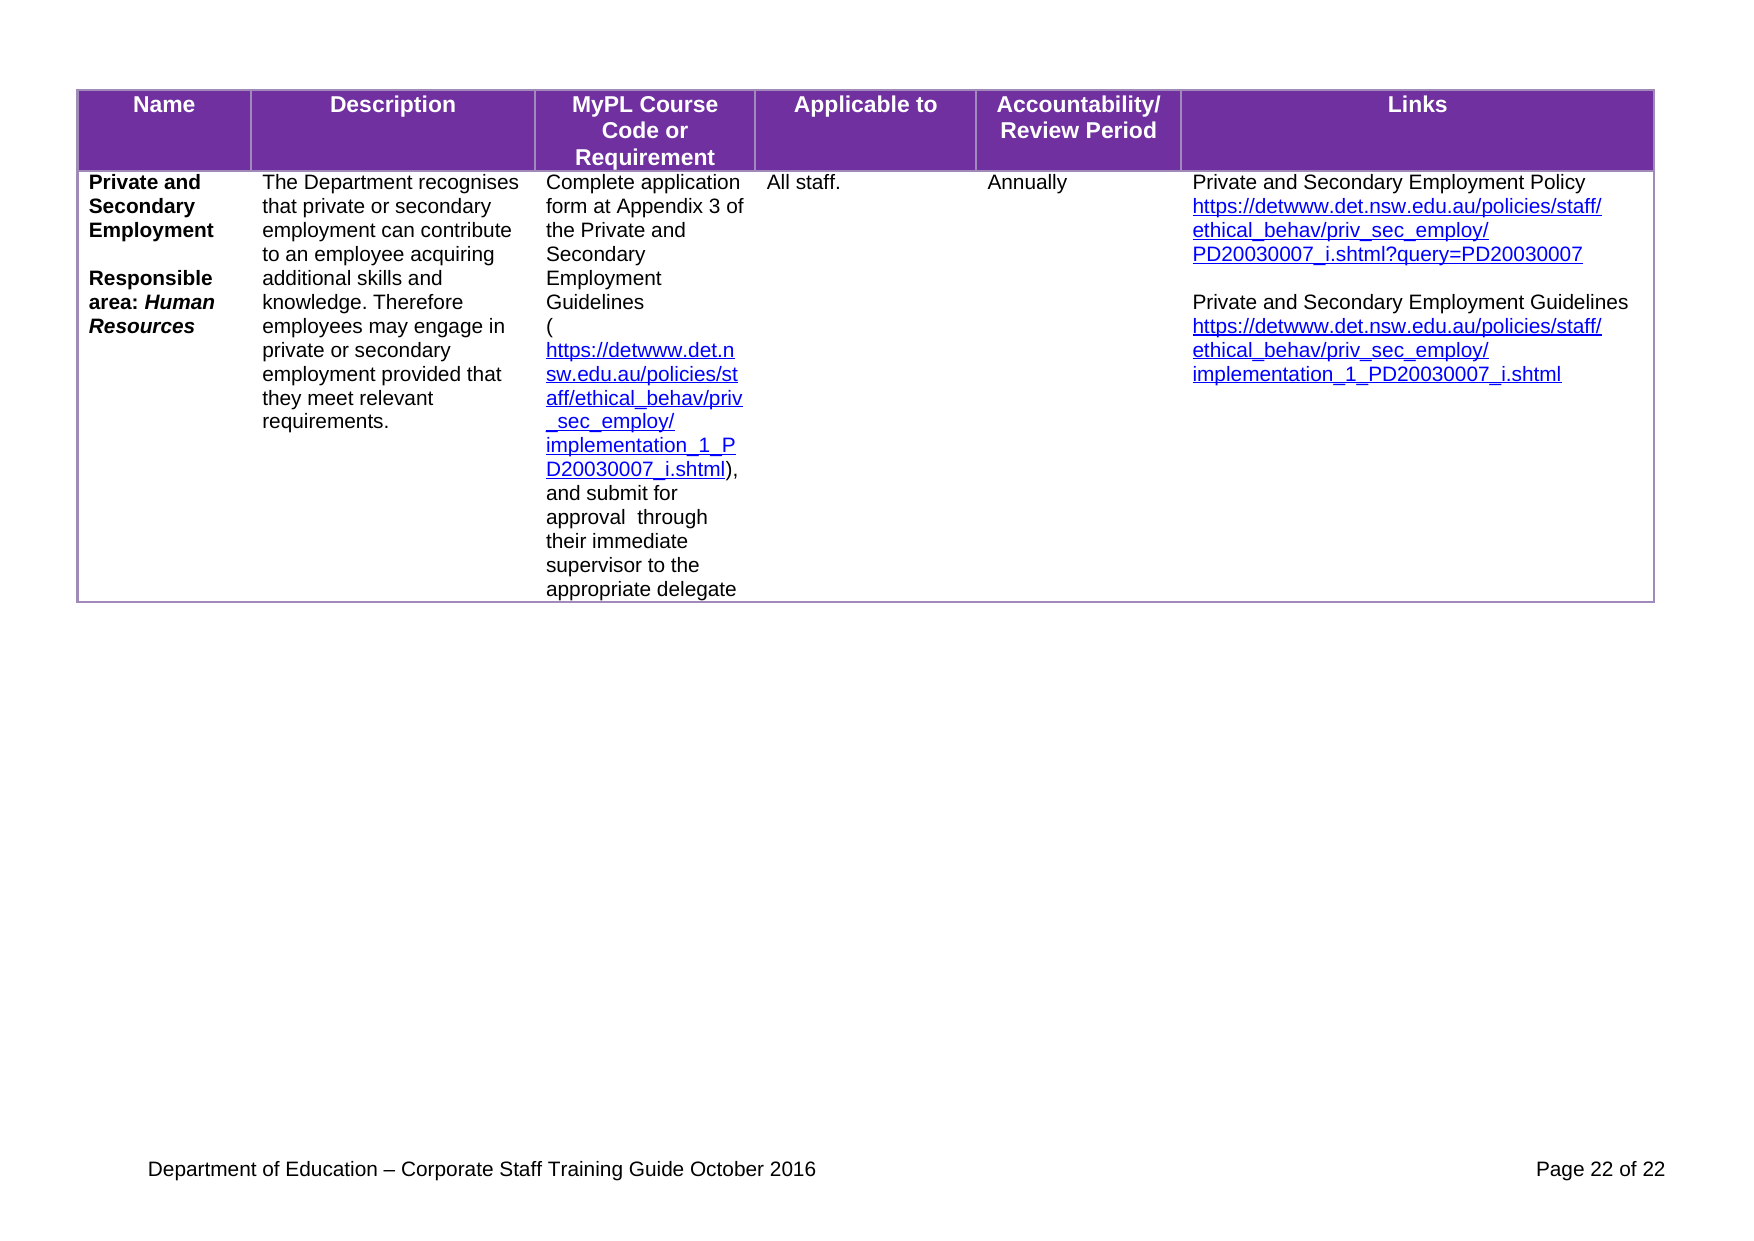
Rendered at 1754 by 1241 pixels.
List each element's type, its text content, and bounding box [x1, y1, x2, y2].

table_cell Private and Secondary Employment Policy https://detwww.det.nsw.edu.au/policies/staff/ethical_behav/priv_sec_employ/PD20030007_i.shtml?query=PD20030007 Private and Secondary Employment Guidelines https://detwww.det.nsw.edu.au/policies/staff/ethical_behav/priv_sec_employ/implementation_1_PD20030007_i.shtml [1181, 172, 1653, 601]
table_header Applicable to [756, 91, 975, 170]
table_header MyPL Course Code or Requirement [536, 91, 754, 170]
table_header Description [252, 91, 534, 170]
table_cell Annually [976, 172, 1181, 601]
table_cell The Department recognises that private or secondary employment can contribute to an employee acquiring additional skills and knowledge. Therefore employees may engage in private or secondary employment provided that they meet relevant requirements. [251, 172, 534, 601]
table_header Name [79, 91, 250, 170]
table_header Accountability/ Review Period [977, 91, 1180, 170]
table_cell Complete application form at Appendix 3 of the Private and Secondary Employment Guidelines (https://detwww.det.nsw.edu.au/policies/staff/ethical_behav/priv_sec_employ/implementation_1_PD20030007_i.shtml), and submit for approval through their immediate supervisor to the appropriate delegate [535, 172, 755, 601]
table_cell All staff. [755, 172, 976, 601]
table_cell Private and Secondary Employment Responsible area: Human Resources [79, 172, 251, 601]
table_header Links [1182, 91, 1653, 170]
